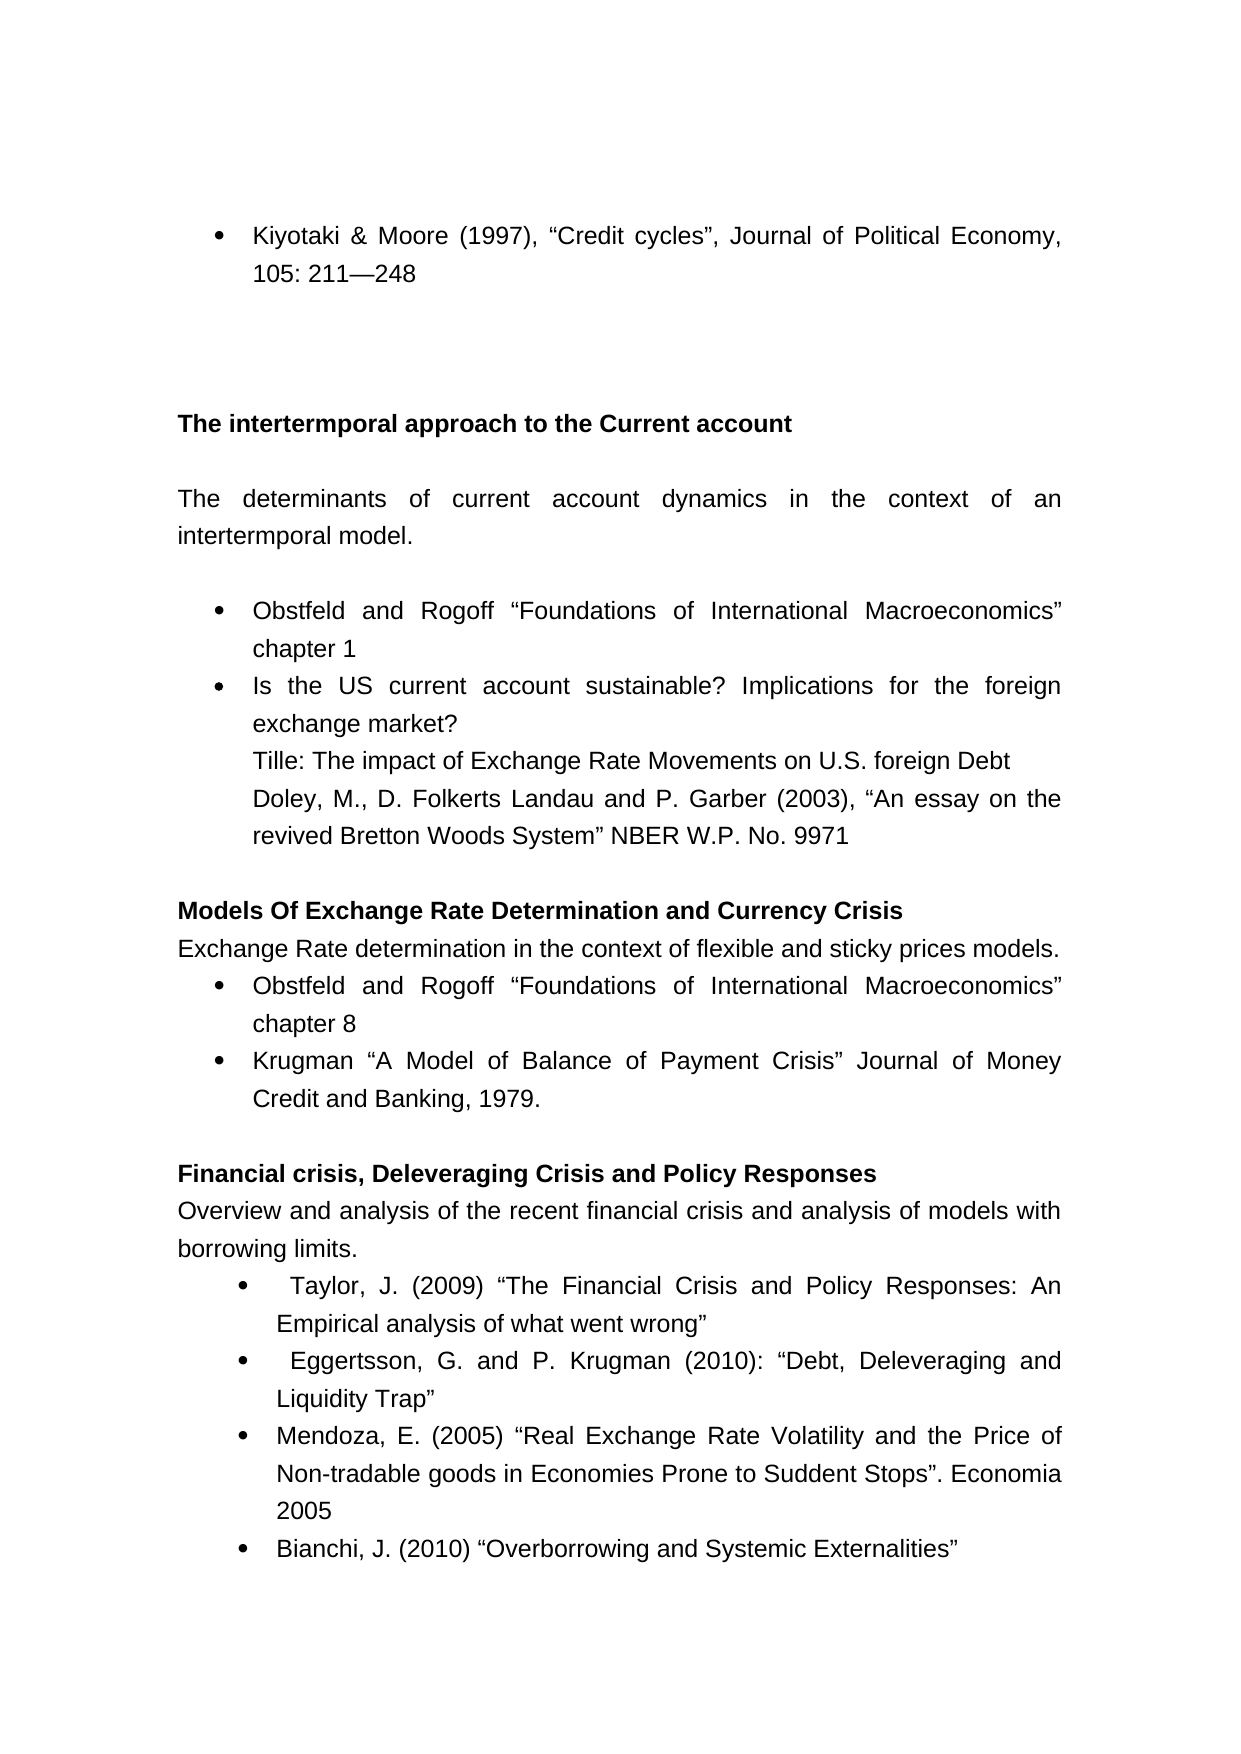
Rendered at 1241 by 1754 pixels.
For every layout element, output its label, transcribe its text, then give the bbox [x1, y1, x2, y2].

text Tille: The impact of Exchange Rate Movements on U.S. foreign Debt [252, 742, 1063, 779]
text The determinants of current account dynamics in the context of an intertermporal model. [177, 479, 1063, 554]
text Models Of Exchange Rate Determination and Currency Crisis [177, 892, 1063, 929]
text Overview and analysis of the recent financial crisis and analysis of models with borrowing limits. [177, 1192, 1063, 1267]
text Doley, M., D. Folkerts Landau and P. Garber (2003), “An essay on the revived Bretton Woods System” NBER W.P. No. 9971 [252, 779, 1063, 854]
list Kiyotaki & Moore (1997), “Credit cycles”, Journal of Political Economy, 105: 211—248 [215, 217, 1063, 292]
list Mendoza, E. (2005) “Real Exchange Rate Volatility and the Price of Non-tradable goods in Economies Prone to Suddent Stops”. Economia 2005 [239, 1417, 1063, 1529]
list Krugman “A Model of Balance of Payment Crisis” Journal of Money Credit and Banking, 1979. [215, 1042, 1063, 1117]
list Eggertsson, G. and P. Krugman (2010): “Debt, Deleveraging and Liquidity Trap” [239, 1342, 1063, 1417]
text The intertermporal approach to the Current account [177, 404, 1063, 442]
list Obstfeld and Rogoff “Foundations of International Macroeconomics” chapter 1 [215, 592, 1063, 667]
text Financial crisis, Deleveraging Crisis and Policy Responses [177, 1154, 1063, 1192]
list Bianchi, J. (2010) “Overborrowing and Systemic Externalities” [239, 1529, 1063, 1567]
list Obstfeld and Rogoff “Foundations of International Macroeconomics” chapter 8 [215, 967, 1063, 1042]
list Is the US current account sustainable? Implications for the foreign exchange market? [215, 667, 1063, 742]
text Exchange Rate determination in the context of flexible and sticky prices models. [177, 929, 1063, 967]
list Taylor, J. (2009) “The Financial Crisis and Policy Responses: An Empirical analysis of what went wrong” [239, 1267, 1063, 1342]
